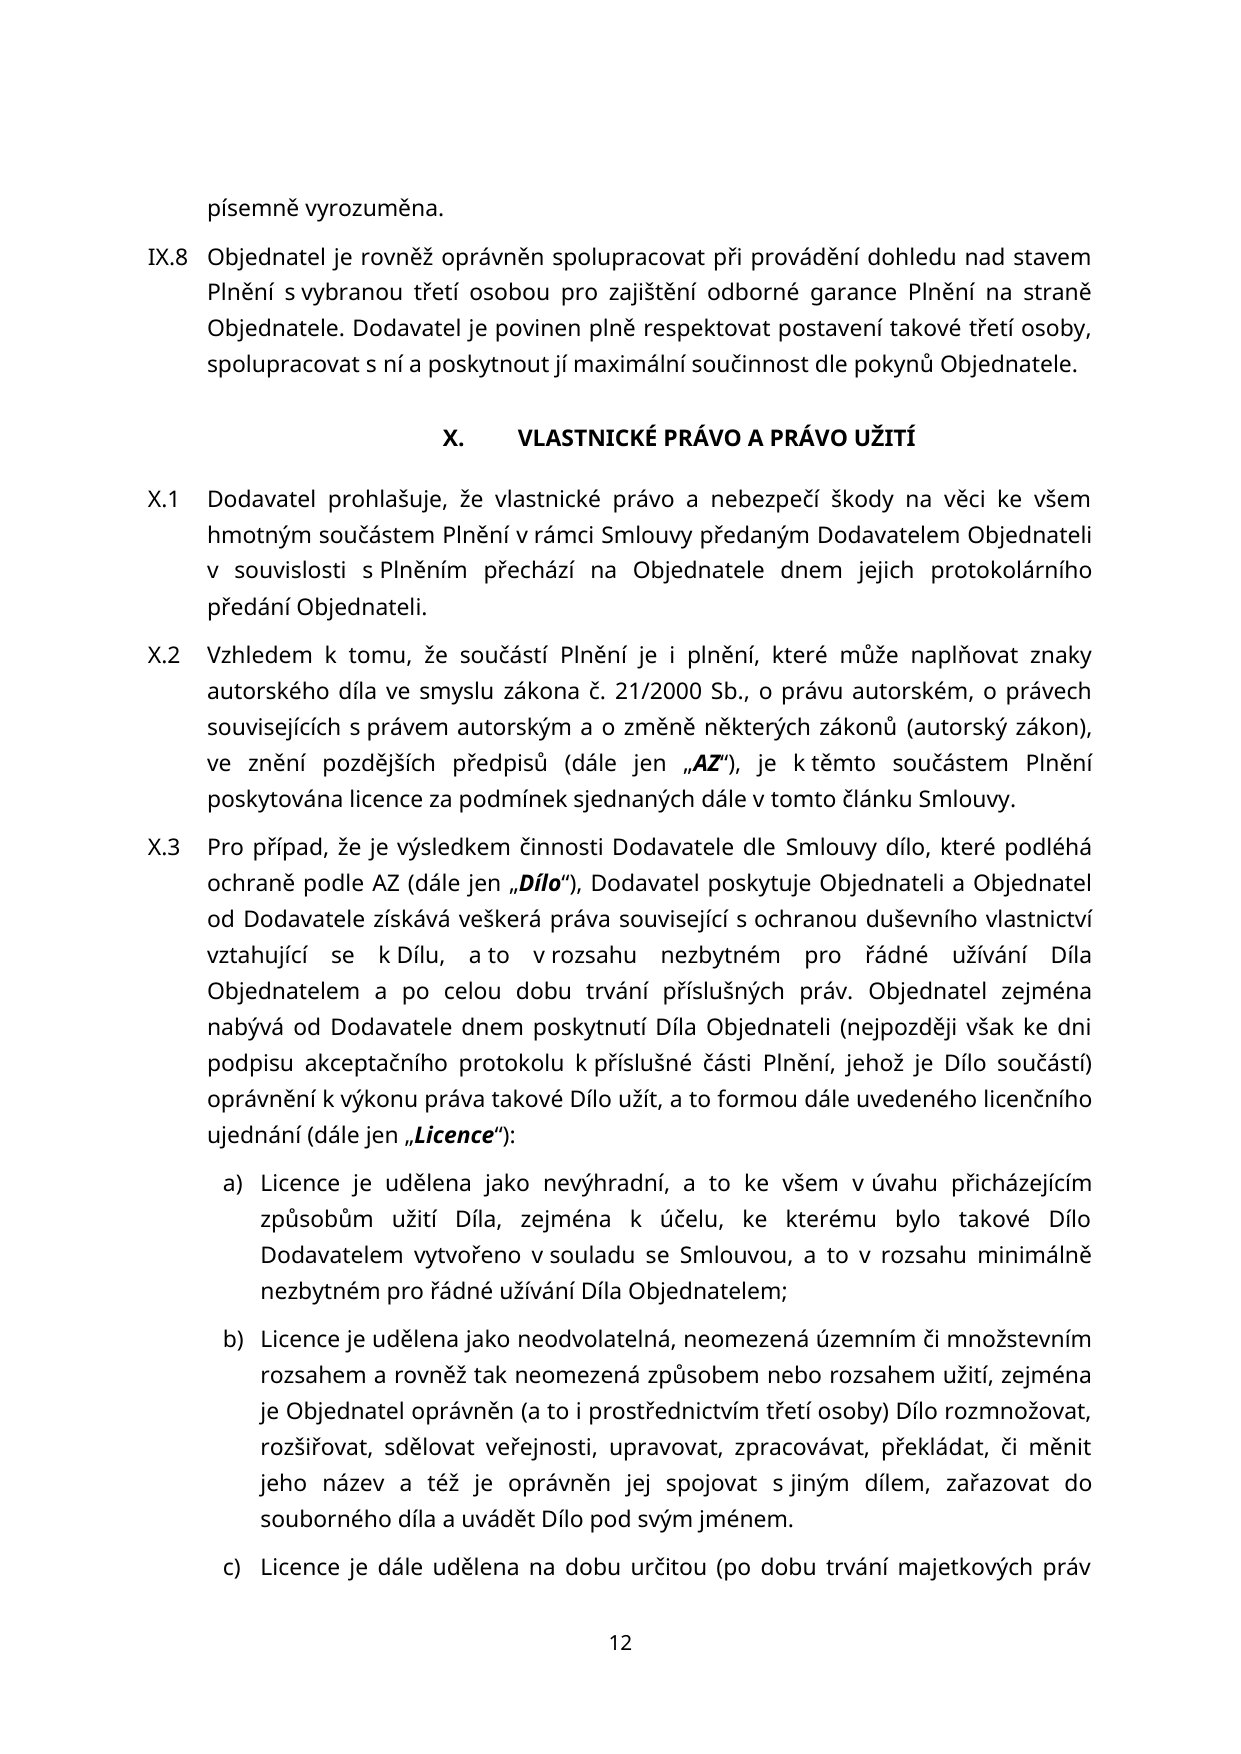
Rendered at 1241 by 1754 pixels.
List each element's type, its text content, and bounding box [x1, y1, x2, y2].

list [223, 1551, 1092, 1583]
subtitle Vzhledem k tomu, že součástí Plnění je i plnění, které může naplňovat znaky autorského díla ve smyslu zákona č. 21/2000 Sb., o právu autorském, o právech souvisejících s právem autorským a o změně některých zákonů (autorský zákon), ve znění pozdějších předpisů (dále jen „AZ“), je k těmto součástem Plnění poskytována licence za podmínek sjednaných dále v tomto článku Smlouvy. [148, 639, 1092, 814]
subtitle Pro případ, že je výsledkem činnosti Dodavatele dle Smlouvy dílo, které podléhá ochraně podle AZ (dále jen „Dílo“), Dodavatel poskytuje Objednateli a Objednatel od Dodavatele získává veškerá práva související s ochranou duševního vlastnictví vztahující se k Dílu, a to v rozsahu nezbytném pro řádné užívání Díla Objednatelem a po celou dobu trvání příslušných práv. Objednatel zejména nabývá od Dodavatele dnem poskytnutí Díla Objednateli (nejpozději však ke dni podpisu akceptačního protokolu k příslušné části Plnění, jehož je Dílo součástí) oprávnění k výkonu práva takové Dílo užít, a to formou dále uvedeného licenčního ujednání (dále jen „Licence“): [148, 831, 1092, 1150]
list Objednatel je rovněž oprávněn spolupracovat při provádění dohledu nad stavem Plnění s vybranou třetí osobou pro zajištění odborné garance Plnění na straně Objednatele. Dodavatel je povinen plně respektovat postavení takové třetí osoby, spolupracovat s ní a poskytnout jí maximální součinnost dle pokynů Objednatele. [148, 240, 1092, 379]
list Licence je udělena jako nevýhradní, a to ke všem v úvahu přicházejícím způsobům užití Díla, zejména k účelu, ke kterému bylo takové Dílo Dodavatelem vytvořeno v souladu se Smlouvou, a to v rozsahu minimálně nezbytném pro řádné užívání Díla Objednatelem; [223, 1167, 1092, 1306]
subtitle VLASTNICKÉ PRÁVO A PRÁVO UŽITÍ [266, 422, 1092, 453]
list Licence je udělena jako neodvolatelná, neomezená územním či množstevním rozsahem a rovněž tak neomezená způsobem nebo rozsahem užití, zejména je Objednatel oprávněn (a to i prostřednictvím třetí osoby) Dílo rozmnožovat, rozšiřovat, sdělovat veřejnosti, upravovat, zpracovávat, překládat, či měnit jeho název a též je oprávněn jej spojovat s jiným dílem, zařazovat do souborného díla a uvádět Dílo pod svým jménem. [223, 1323, 1092, 1534]
subtitle Dodavatel prohlašuje, že vlastnické právo a nebezpečí škody na věci ke všem hmotným součástem Plnění v rámci Smlouvy předaným Dodavatelem Objednateli v souvislosti s Plněním přechází na Objednatele dnem jejich protokolárního předání Objednateli. [148, 483, 1092, 622]
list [148, 192, 1092, 223]
